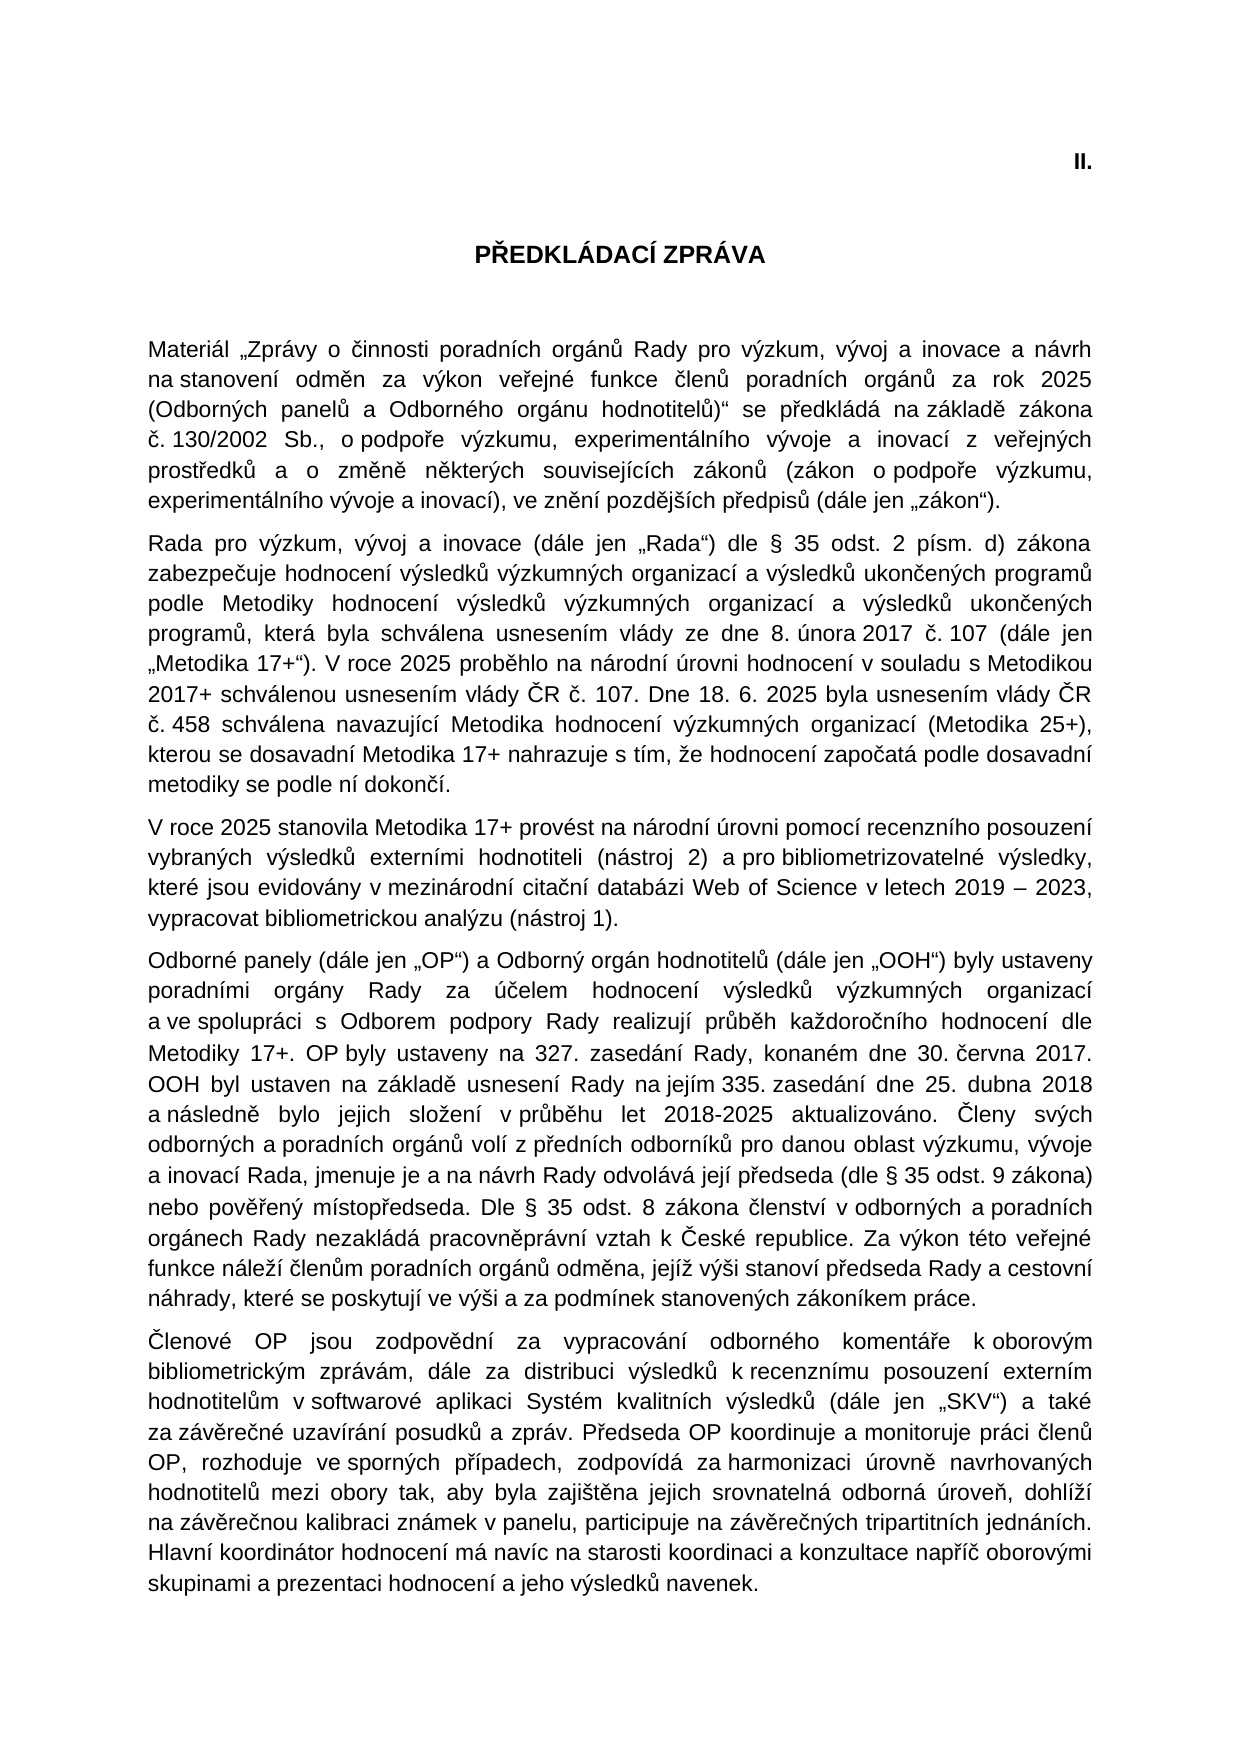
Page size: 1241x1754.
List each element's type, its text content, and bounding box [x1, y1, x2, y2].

text Odborné panely (dále jen „OP“) a Odborný orgán hodnotitelů (dále jen „OOH“) byly ustaveny poradními orgány Rady za účelem hodnocení výsledků výzkumných organizací a ve spolupráci s Odborem podpory Rady realizují průběh každoročního hodnocení dle Metodiky 17+. OP byly ustaveny na 327. zasedání Rady, konaném dne 30. června 2017. OOH byl ustaven na základě usnesení Rady na jejím 335. zasedání dne 25. dubna 2018 a následně bylo jejich složení v průběhu let 2018-2025 aktualizováno. Členy svých odborných a poradních orgánů volí z předních odborníků pro danou oblast výzkumu, vývoje a inovací Rada, jmenuje je a na návrh Rady odvolává její předseda (dle § 35 odst. 9 zákona) nebo pověřený místopředseda. Dle § 35 odst. 8 zákona členství v odborných a poradních orgánech Rady nezakládá pracovněprávní vztah k České republice. Za výkon této veřejné funkce náleží členům poradních orgánů odměna, jejíž výši stanoví předseda Rady a cestovní náhrady, které se poskytují ve výši a za podmínek stanovených zákoníkem práce. [148, 947, 1093, 1312]
text Rada pro výzkum, vývoj a inovace (dále jen „Rada“) dle § 35 odst. 2 písm. d) zákona zabezpečuje hodnocení výsledků výzkumných organizací a výsledků ukončených programů podle Metodiky hodnocení výsledků výzkumných organizací a výsledků ukončených programů, která byla schválena usnesením vlády ze dne 8. února 2017 č. 107 (dále jen „Metodika 17+“). V roce 2025 proběhlo na národní úrovni hodnocení v souladu s Metodikou 2017+ schválenou usnesením vlády ČR č. 107. Dne 18. 6. 2025 byla usnesením vlády ČR č. 458 schválena navazující Metodika hodnocení výzkumných organizací (Metodika 25+), kterou se dosavadní Metodika 17+ nahrazuje s tím, že hodnocení započatá podle dosavadní metodiky se podle ní dokončí. [148, 529, 1093, 798]
text PŘEDKLÁDACÍ ZPRÁVA [148, 240, 1093, 269]
text V roce 2025 stanovila Metodika 17+ provést na národní úrovni pomocí recenzního posouzení vybraných výsledků externími hodnotiteli (nástroj 2) a pro bibliometrizovatelné výsledky, které jsou evidovány v mezinárodní citační databázi Web of Science v letech 2019 – 2023, vypracovat bibliometrickou analýzu (nástroj 1). [148, 814, 1093, 931]
text Materiál „Zprávy o činnosti poradních orgánů Rady pro výzkum, vývoj a inovace a návrh na stanovení odměn za výkon veřejné funkce členů poradních orgánů za rok 2025 (Odborných panelů a Odborného orgánu hodnotitelů)“ se předkládá na základě zákona č. 130/2002 Sb., o podpoře výzkumu, experimentálního vývoje a inovací z veřejných prostředků a o změně některých souvisejících zákonů (zákon o podpoře výzkumu, experimentálního vývoje a inovací), ve znění pozdějších předpisů (dále jen „zákon“). [148, 336, 1093, 513]
text II. [148, 148, 1093, 174]
text Členové OP jsou zodpovědní za vypracování odborného komentáře k oborovým bibliometrickým zprávám, dále za distribuci výsledků k recenznímu posouzení externím hodnotitelům v softwarové aplikaci Systém kvalitních výsledků (dále jen „SKV“) a také za závěrečné uzavírání posudků a zpráv. Předseda OP koordinuje a monitoruje práci členů OP, rozhoduje ve sporných případech, zodpovídá za harmonizaci úrovně navrhovaných hodnotitelů mezi obory tak, aby byla zajištěna jejich srovnatelná odborná úroveň, dohlíží na závěrečnou kalibraci známek v panelu, participuje na závěrečných tripartitních jednáních. Hlavní koordinátor hodnocení má navíc na starosti koordinaci a konzultace napříč oborovými skupinami a prezentaci hodnocení a jeho výsledků navenek. [148, 1328, 1093, 1596]
